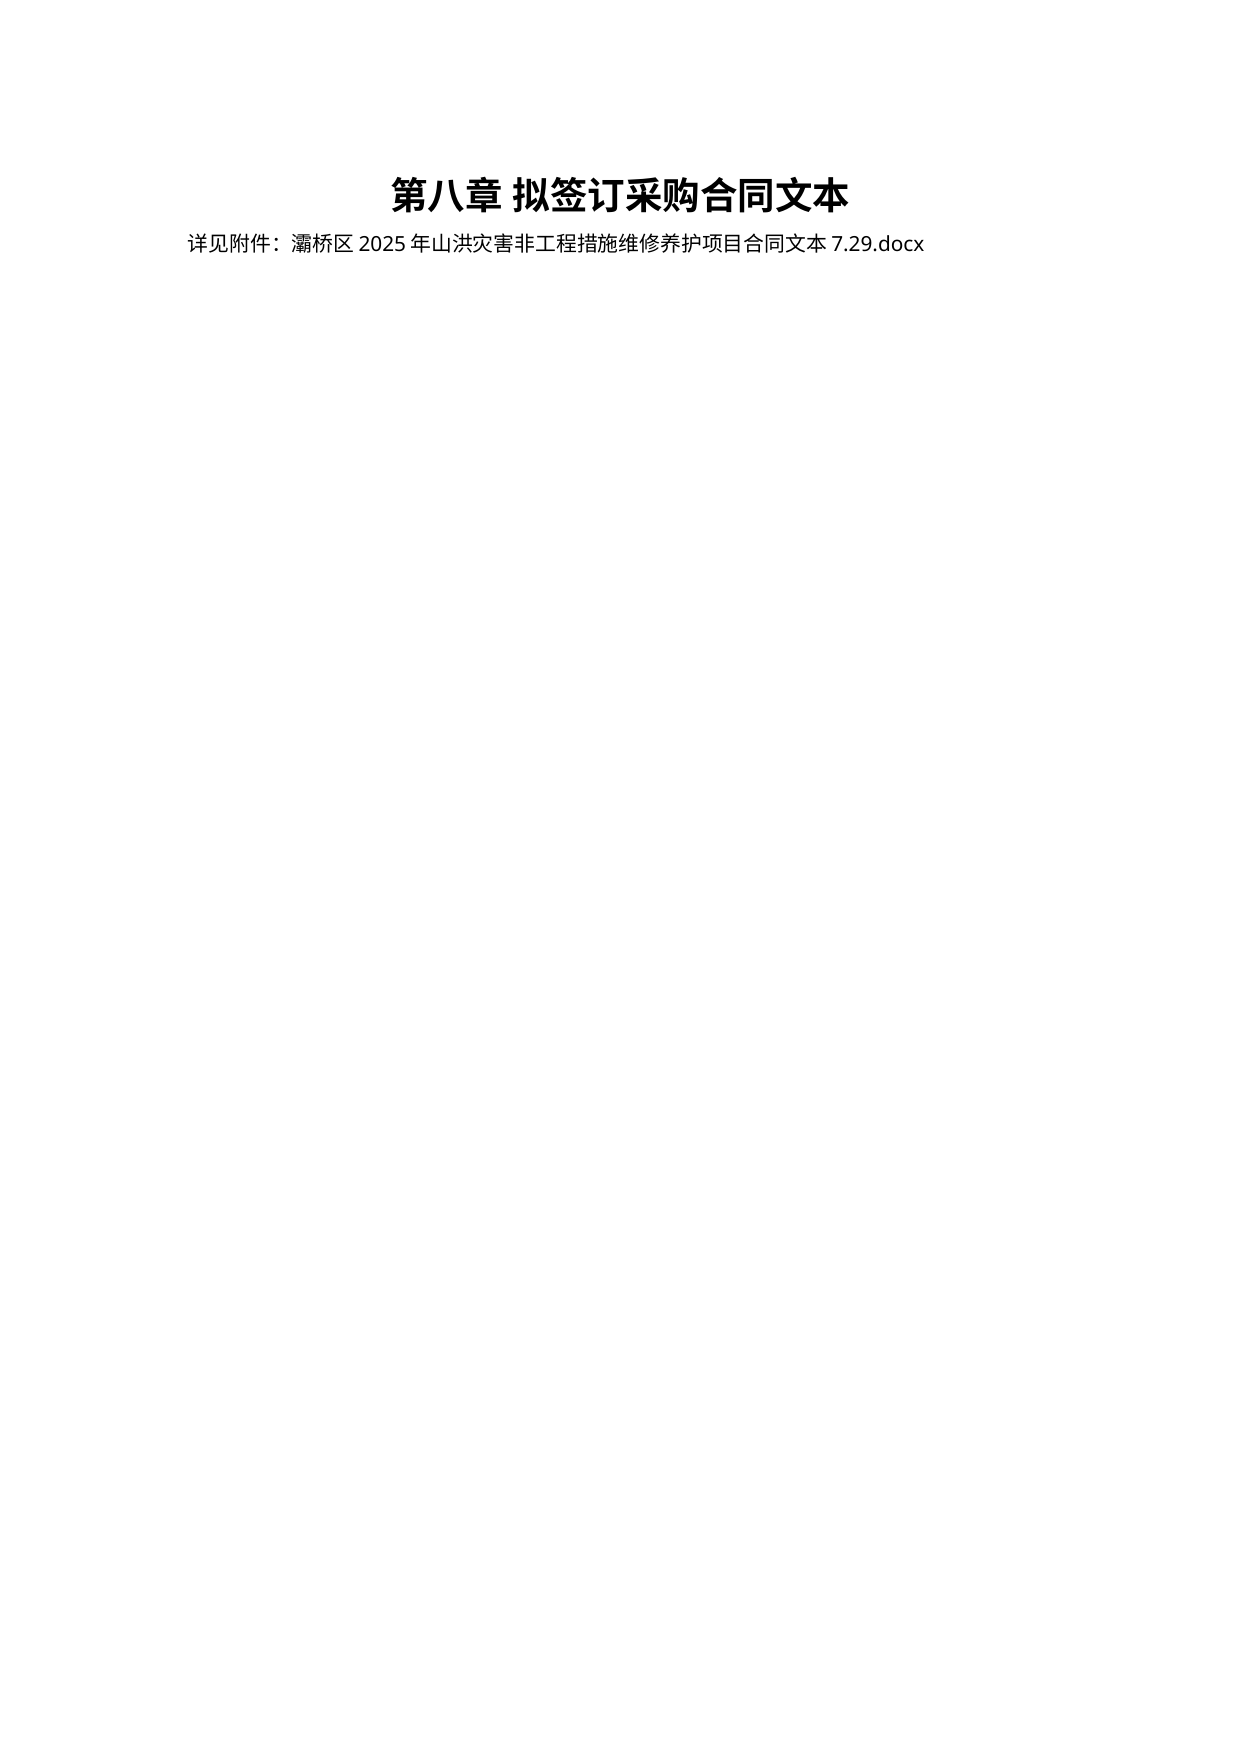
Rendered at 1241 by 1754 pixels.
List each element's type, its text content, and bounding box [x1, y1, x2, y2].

text 详见附件：灞桥区2025年山洪灾害非工程措施维修养护项目合同文本7.29.docx [187, 227, 1053, 259]
text 第八章 拟签订采购合同文本 [187, 162, 1053, 227]
